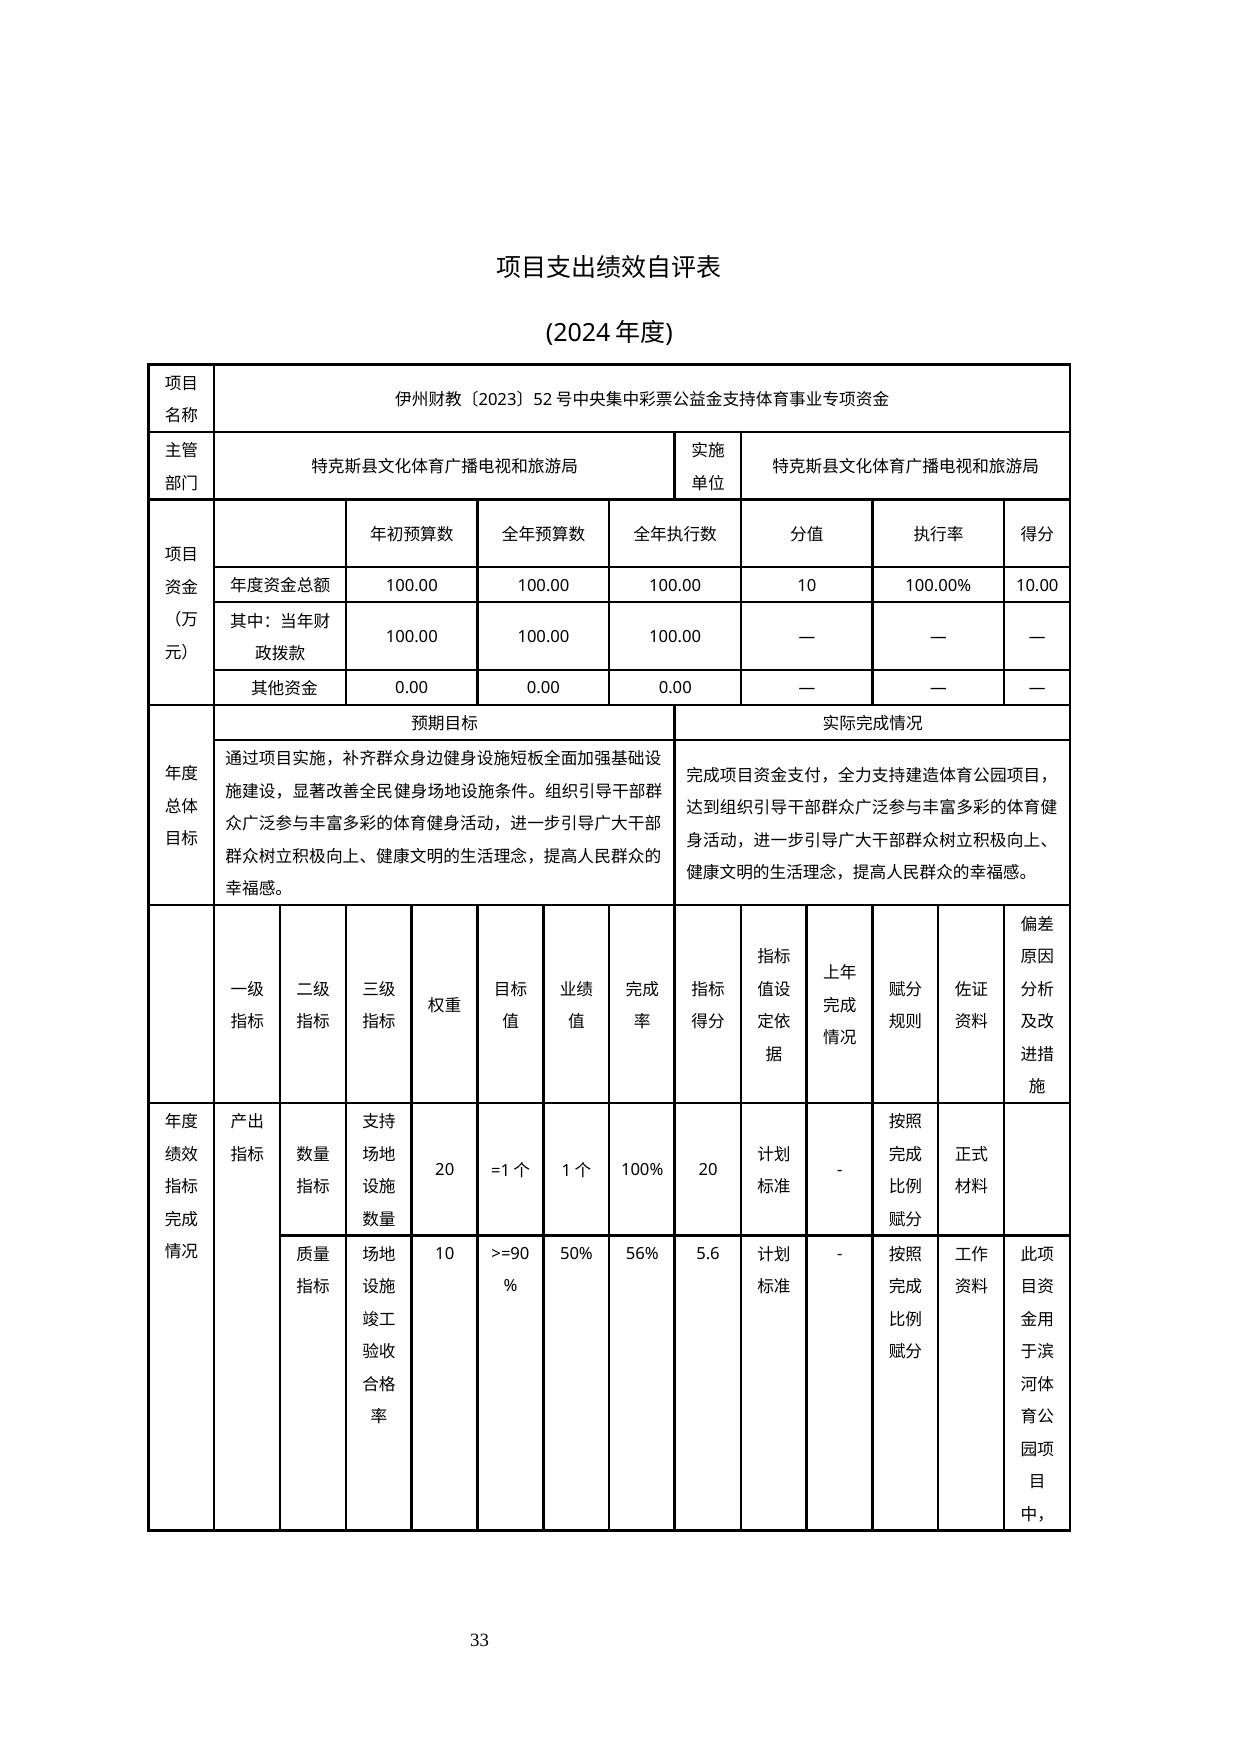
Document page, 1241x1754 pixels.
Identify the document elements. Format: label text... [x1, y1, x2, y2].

table_cell 年初预算数 [347, 501, 476, 566]
table_cell — [874, 603, 1003, 668]
table_cell 工作资料 [939, 1237, 1003, 1529]
table_cell 质量指标 [281, 1237, 345, 1529]
table_cell 100.00 [347, 603, 476, 668]
table_cell — [1005, 671, 1069, 703]
table_cell 全年预算数 [479, 501, 608, 566]
table_cell 主管部门 [150, 433, 213, 498]
table_cell 按照完成比例赋分 [874, 1104, 937, 1234]
table_header 项目支出绩效自评表 [148, 233, 1070, 298]
table_cell 项目资金（万元） [150, 501, 213, 703]
table_cell 100.00% [874, 568, 1003, 601]
table_cell 支持场地设施数量 [347, 1104, 410, 1234]
table_cell 上年完成情况 [808, 906, 871, 1101]
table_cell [1005, 1237, 1069, 1529]
table_cell 20 [413, 1104, 476, 1234]
table_cell 1个 [545, 1104, 608, 1234]
table_cell 年度总体目标 [150, 706, 213, 904]
table_cell 100% [610, 1104, 673, 1234]
table_cell 100.00 [479, 568, 608, 601]
table_cell 0.00 [610, 671, 740, 703]
table_cell 业绩值 [545, 906, 608, 1101]
table_cell 计划标准 [742, 1237, 805, 1529]
table_cell 预期目标 [215, 706, 673, 739]
table_cell 其他资金 [215, 671, 345, 703]
table_cell 一级指标 [215, 906, 279, 1101]
table_cell 100.00 [347, 568, 476, 601]
table_cell 特克斯县文化体育广播电视和旅游局 [742, 433, 1069, 498]
table_cell 赋分规则 [874, 906, 937, 1101]
table_cell — [874, 671, 1003, 703]
table_cell 得分 [1005, 501, 1069, 566]
table_cell 50% [545, 1237, 608, 1529]
table_cell 指标值设定依据 [742, 906, 805, 1101]
table_cell 目标值 [479, 906, 542, 1101]
table_cell 10 [413, 1237, 476, 1529]
table_cell 通过项目实施，补齐群众身边健身设施短板全面加强基础设施建设，显著改善全民健身场地设施条件。组织引导干部群众广泛参与丰富多彩的体育健身活动，进一步引导广大干部群众树立积极向上、健康文明的生活理念，提高人民群众的幸福感。 [215, 741, 673, 904]
table_cell [215, 501, 345, 566]
table_cell 二级指标 [281, 906, 345, 1101]
table_cell 完成率 [610, 906, 673, 1101]
table_cell 10.00 [1005, 568, 1069, 601]
table_cell 100.00 [610, 568, 740, 601]
table_cell 产出指标 [215, 1104, 279, 1529]
table_cell >=90% [479, 1237, 542, 1529]
table_cell 伊州财教〔2023〕52号中央集中彩票公益金支持体育事业专项资金 [215, 366, 1069, 431]
table_cell - [808, 1104, 871, 1234]
table_cell 项目名称 [150, 366, 213, 431]
table_cell 0.00 [347, 671, 476, 703]
table_cell 正式材料 [939, 1104, 1003, 1234]
table_cell 计划标准 [742, 1104, 805, 1234]
table_cell 实际完成情况 [676, 706, 1069, 739]
table_cell 数量指标 [281, 1104, 345, 1234]
table_cell 年度绩效指标完成情况 [150, 1104, 213, 1529]
table_cell — [742, 603, 871, 668]
table_cell 实施单位 [676, 433, 740, 498]
table_cell 三级指标 [347, 906, 410, 1101]
table_cell 100.00 [610, 603, 740, 668]
table_cell 权重 [413, 906, 476, 1101]
table_cell 佐证资料 [939, 906, 1003, 1101]
table_cell — [1005, 603, 1069, 668]
table_cell 20 [676, 1104, 740, 1234]
table_cell — [742, 671, 871, 703]
table_cell [1005, 1104, 1069, 1234]
table_cell 100.00 [479, 603, 608, 668]
table_cell 完成项目资金支付，全力支持建造体育公园项目，达到组织引导干部群众广泛参与丰富多彩的体育健身活动，进一步引导广大干部群众树立积极向上、健康文明的生活理念，提高人民群众的幸福感。 [676, 741, 1069, 904]
table_cell 分值 [742, 501, 871, 566]
table_cell (2024年度) [148, 298, 1070, 363]
table_cell - [808, 1237, 871, 1529]
table_cell 其中：当年财政拨款 [215, 603, 345, 668]
table_cell 特克斯县文化体育广播电视和旅游局 [215, 433, 673, 498]
table_cell [150, 906, 213, 1101]
table_cell 56% [610, 1237, 673, 1529]
table_cell 0.00 [479, 671, 608, 703]
table_cell 5.6 [676, 1237, 740, 1529]
table_cell 执行率 [874, 501, 1003, 566]
table_cell 场地设施竣工验收合格率 [347, 1237, 410, 1529]
table_cell =1个 [479, 1104, 542, 1234]
table_cell 年度资金总额 [215, 568, 345, 601]
table_cell 全年执行数 [610, 501, 740, 566]
table_cell 指标得分 [676, 906, 740, 1101]
table_cell 偏差原因分析及改进措施 [1005, 906, 1069, 1101]
table_cell 按照完成比例赋分 [874, 1237, 937, 1529]
table_cell 10 [742, 568, 871, 601]
